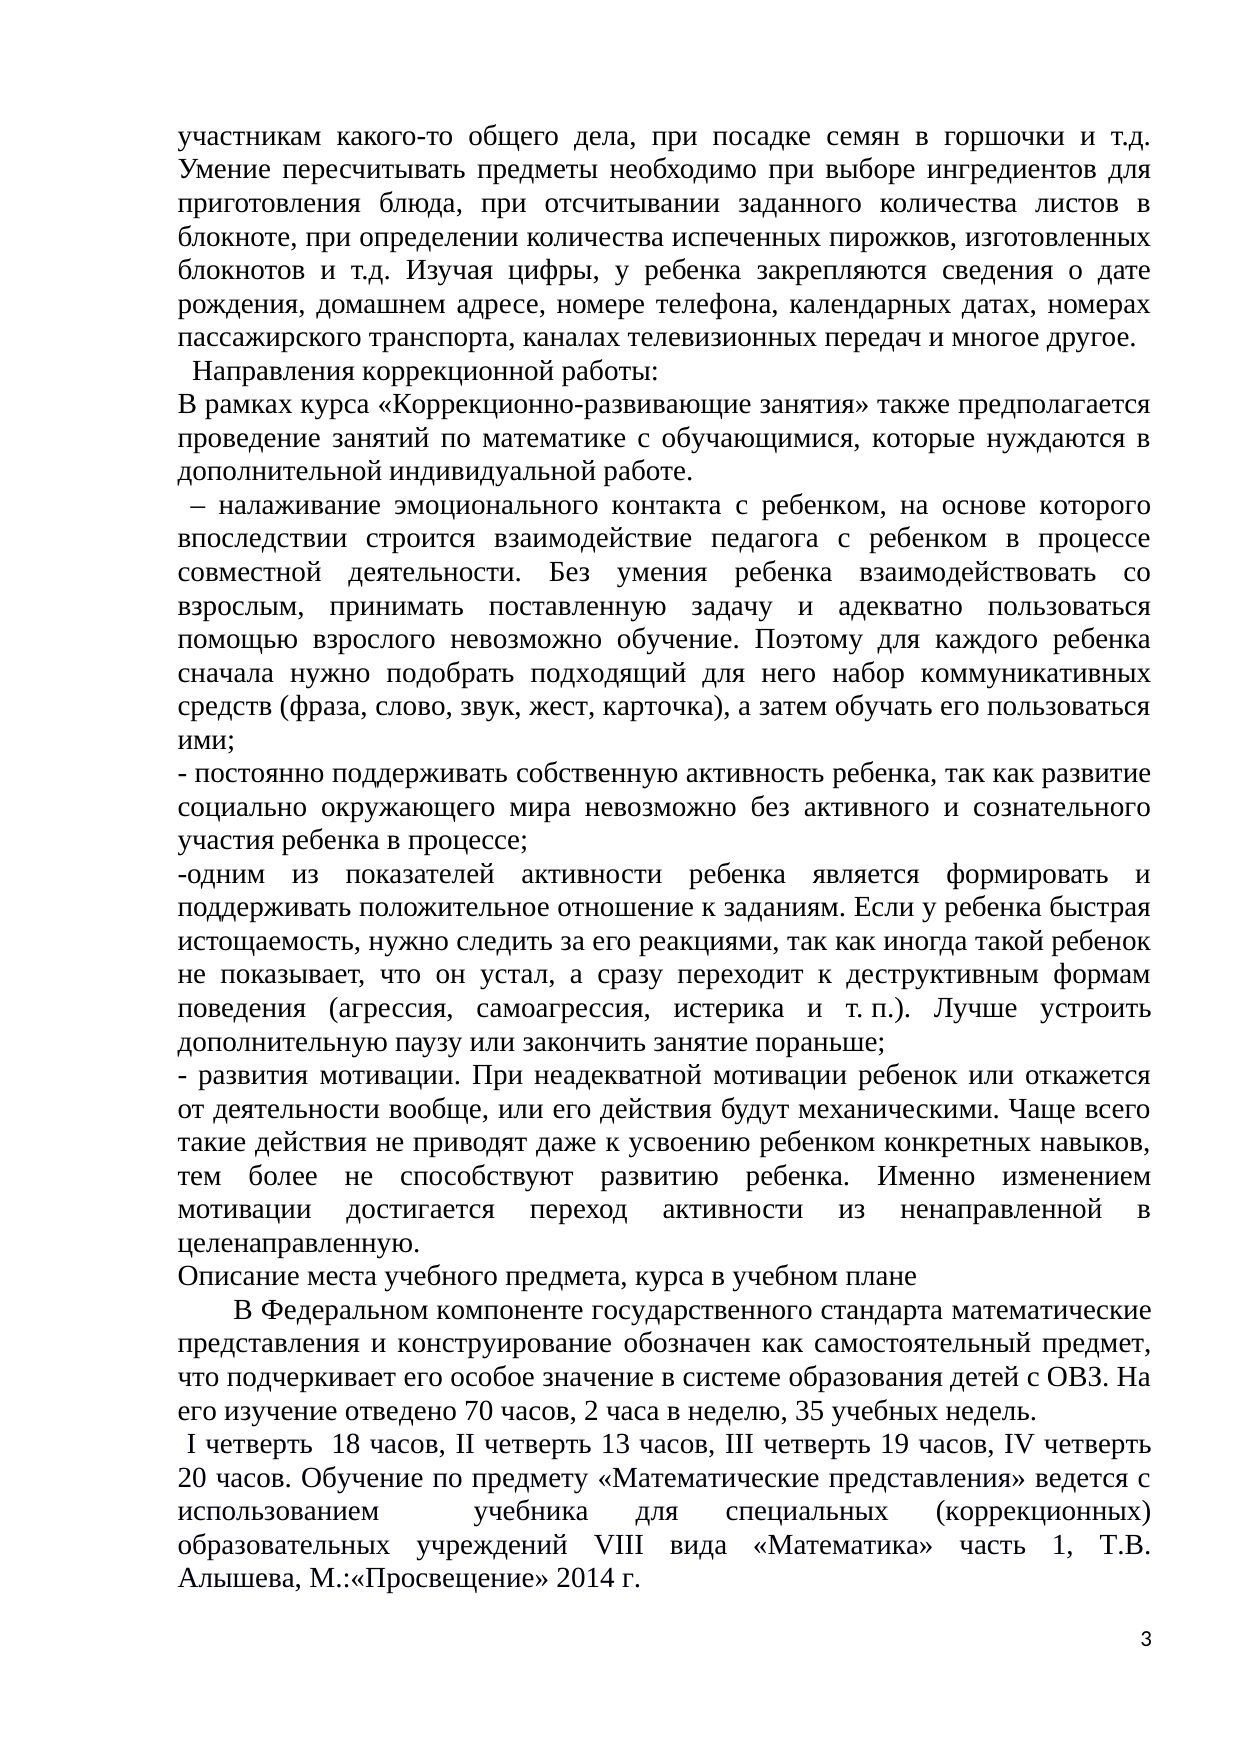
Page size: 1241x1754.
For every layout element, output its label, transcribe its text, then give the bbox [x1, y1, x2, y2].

text Описание места учебного предмета, курса в учебном плане [177, 1258, 1152, 1292]
text Направления коррекционной работы: [177, 353, 1152, 386]
text - постоянно поддерживать собственную активность ребенка, так как развитие социально окружающего мира невозможно без активного и сознательного участия ребенка в процессе; [177, 755, 1152, 856]
text В Федеральном компоненте государственного стандарта математические представления и конструирование обозначен как самостоятельный предмет, что подчеркивает его особое значение в системе образования детей с ОВЗ. На его изучение отведено 70 часов, 2 часа в неделю, 35 учебных недель. [177, 1292, 1152, 1426]
text -одним из показателей активности ребенка является формировать и поддерживать положительное отношение к заданиям. Если у ребенка быстрая истощаемость, нужно следить за его реакциями, так как иногда такой ребенок не показывает, что он устал, а сразу переходит к деструктивным формам поведения (агрессия, самоагрессия, истерика и т. п.). Лучше устроить дополнительную паузу или закончить занятие пораньше; [177, 856, 1152, 1057]
text – налаживание эмоционального контакта с ребенком, на основе которого впоследствии строится взаимодействие педагога с ребенком в процессе совместной деятельности. Без умения ребенка взаимодействовать со взрослым, принимать поставленную задачу и адекватно пользоваться помощью взрослого невозможно обучение. Поэтому для каждого ребенка сначала нужно подобрать подходящий для него набор коммуникативных средств (фраза, слово, звук, жест, карточка), а затем обучать его пользоваться ими; [177, 487, 1152, 755]
text - развития мотивации. При неадекватной мотивации ребенок или откажется от деятельности вообще, или его действия будут механическими. Чаще всего такие действия не приводят даже к усвоению ребенком конкретных навыков, тем более не способствуют развитию ребенка. Именно изменением мотивации достигается переход активности из ненаправленной в целенаправленную. [177, 1057, 1152, 1258]
text I четверть 18 часов, II четверть 13 часов, III четверть 19 часов, IV четверть 20 часов. Обучение по предмету «Математические представления» ведется с использованием учебника для специальных (коррекционных) образовательных учреждений VIII вида «Математика» часть 1, Т.В. Алышева, М.:«Просвещение» 2014 г. [177, 1426, 1152, 1594]
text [177, 118, 1152, 353]
text В рамках курса «Коррекционно-развивающие занятия» также предполагается проведение занятий по математике с обучающимися, которые нуждаются в дополнительной индивидуальной работе. [177, 386, 1152, 487]
